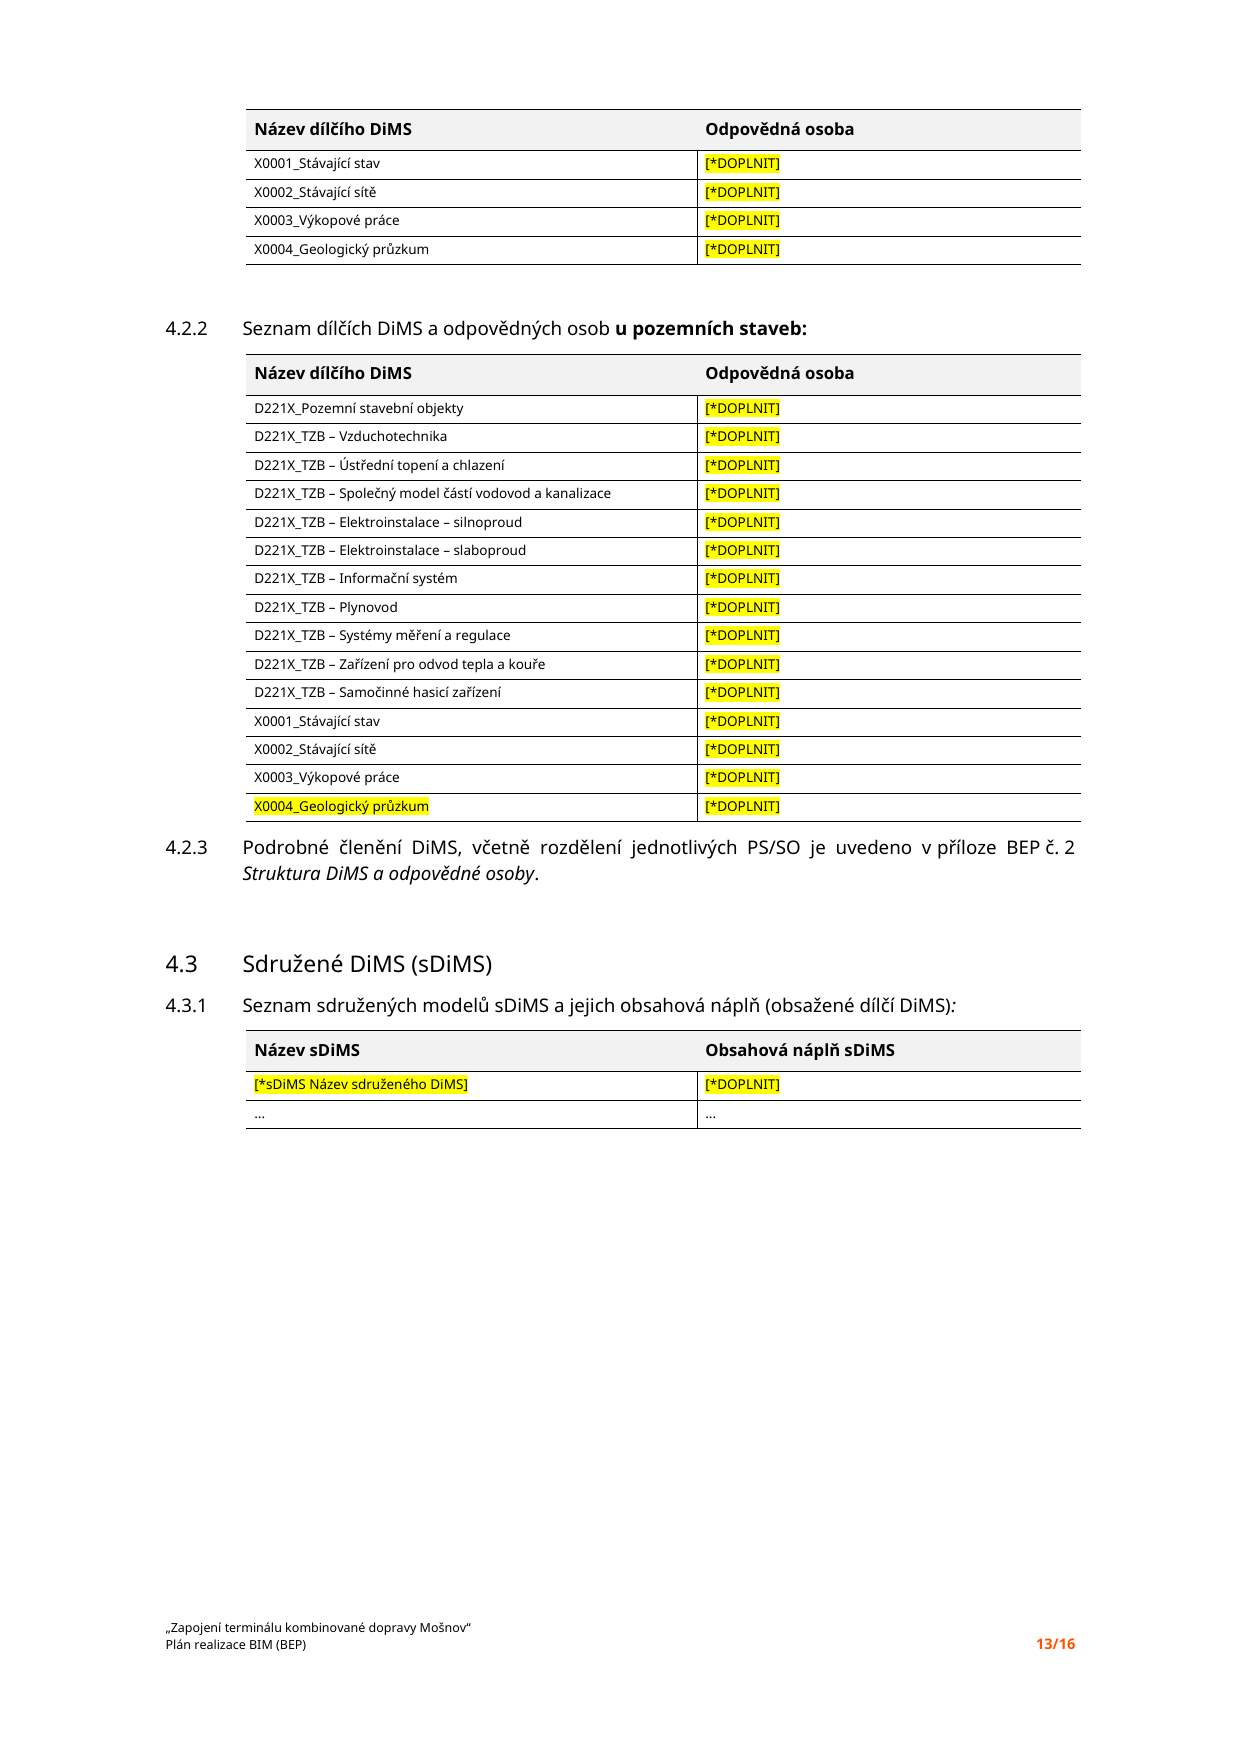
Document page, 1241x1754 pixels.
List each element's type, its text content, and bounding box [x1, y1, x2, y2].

table_cell [*DOPLNIT] [698, 538, 1081, 565]
text Sdružené DiMS (sDiMS) [165, 948, 1075, 979]
table_cell X0002_Stávající sítě [246, 737, 697, 764]
table_cell [*DOPLNIT] [698, 151, 1081, 179]
table_cell D221X_TZB – Elektroinstalace – silnoproud [246, 510, 697, 537]
table_cell D221X_TZB – Společný model částí vodovod a kanalizace [246, 481, 697, 508]
table_header Název sDiMS [246, 1031, 697, 1071]
table_header Odpovědná osoba [697, 355, 1081, 395]
table_cell [*DOPLNIT] [698, 595, 1081, 622]
table_cell X0004_Geologický průzkum [246, 237, 697, 264]
table_cell X0001_Stávající stav [246, 709, 697, 736]
table_cell ... [246, 1101, 697, 1128]
table_cell D221X_Pozemní stavební objekty [246, 396, 697, 423]
table_header Odpovědná osoba [697, 110, 1081, 150]
table_cell [*DOPLNIT] [698, 1072, 1081, 1099]
table_cell X0003_Výkopové práce [246, 765, 697, 793]
table_cell [*sDiMS Název sdruženého DiMS] [246, 1072, 697, 1099]
table_cell D221X_TZB – Samočinné hasicí zařízení [246, 680, 697, 707]
table_cell [*DOPLNIT] [698, 737, 1081, 764]
table_cell [*DOPLNIT] [698, 481, 1081, 508]
table_cell X0004_Geologický průzkum [246, 794, 697, 821]
table_cell X0002_Stávající sítě [246, 180, 697, 207]
table_cell [*DOPLNIT] [698, 623, 1081, 651]
table_cell [*DOPLNIT] [698, 566, 1081, 594]
table_cell D221X_TZB – Plynovod [246, 595, 697, 622]
table_cell [*DOPLNIT] [698, 652, 1081, 679]
table_cell [*DOPLNIT] [698, 510, 1081, 537]
table_cell [*DOPLNIT] [698, 180, 1081, 207]
table_cell D221X_TZB – Zařízení pro odvod tepla a kouře [246, 652, 697, 679]
table_cell [*DOPLNIT] [698, 709, 1081, 736]
table_header Název dílčího DiMS [246, 355, 697, 395]
table_cell [*DOPLNIT] [698, 396, 1081, 423]
table_header Název dílčího DiMS [246, 110, 697, 150]
table_cell D221X_TZB – Vzduchotechnika [246, 424, 697, 452]
table_cell [*DOPLNIT] [698, 237, 1081, 264]
table_cell ... [698, 1101, 1081, 1128]
table_cell [*DOPLNIT] [698, 453, 1081, 480]
table_cell [*DOPLNIT] [698, 765, 1081, 793]
table_cell [*DOPLNIT] [698, 680, 1081, 707]
text Seznam dílčích DiMS a odpovědných osob u pozemních staveb: [165, 316, 1075, 341]
table_cell D221X_TZB – Elektroinstalace – slaboproud [246, 538, 697, 565]
table_header Obsahová náplň sDiMS [697, 1031, 1081, 1071]
table_cell D221X_TZB – Systémy měření a regulace [246, 623, 697, 651]
table_cell [*DOPLNIT] [698, 794, 1081, 821]
table_cell [*DOPLNIT] [698, 424, 1081, 452]
table_cell X0003_Výkopové práce [246, 208, 697, 236]
text Seznam sdružených modelů sDiMS a jejich obsahová náplň (obsažené dílčí DiMS): [165, 992, 1075, 1018]
text Podrobné členění DiMS, včetně rozdělení jednotlivých PS/SO je uvedeno v příloze BEP č. 2 Struktura DiMS a odpovědné osoby. [165, 834, 1075, 885]
table_cell [*DOPLNIT] [698, 208, 1081, 236]
table_cell D221X_TZB – Informační systém [246, 566, 697, 594]
table_cell D221X_TZB – Ústřední topení a chlazení [246, 453, 697, 480]
table_cell X0001_Stávající stav [246, 151, 697, 179]
